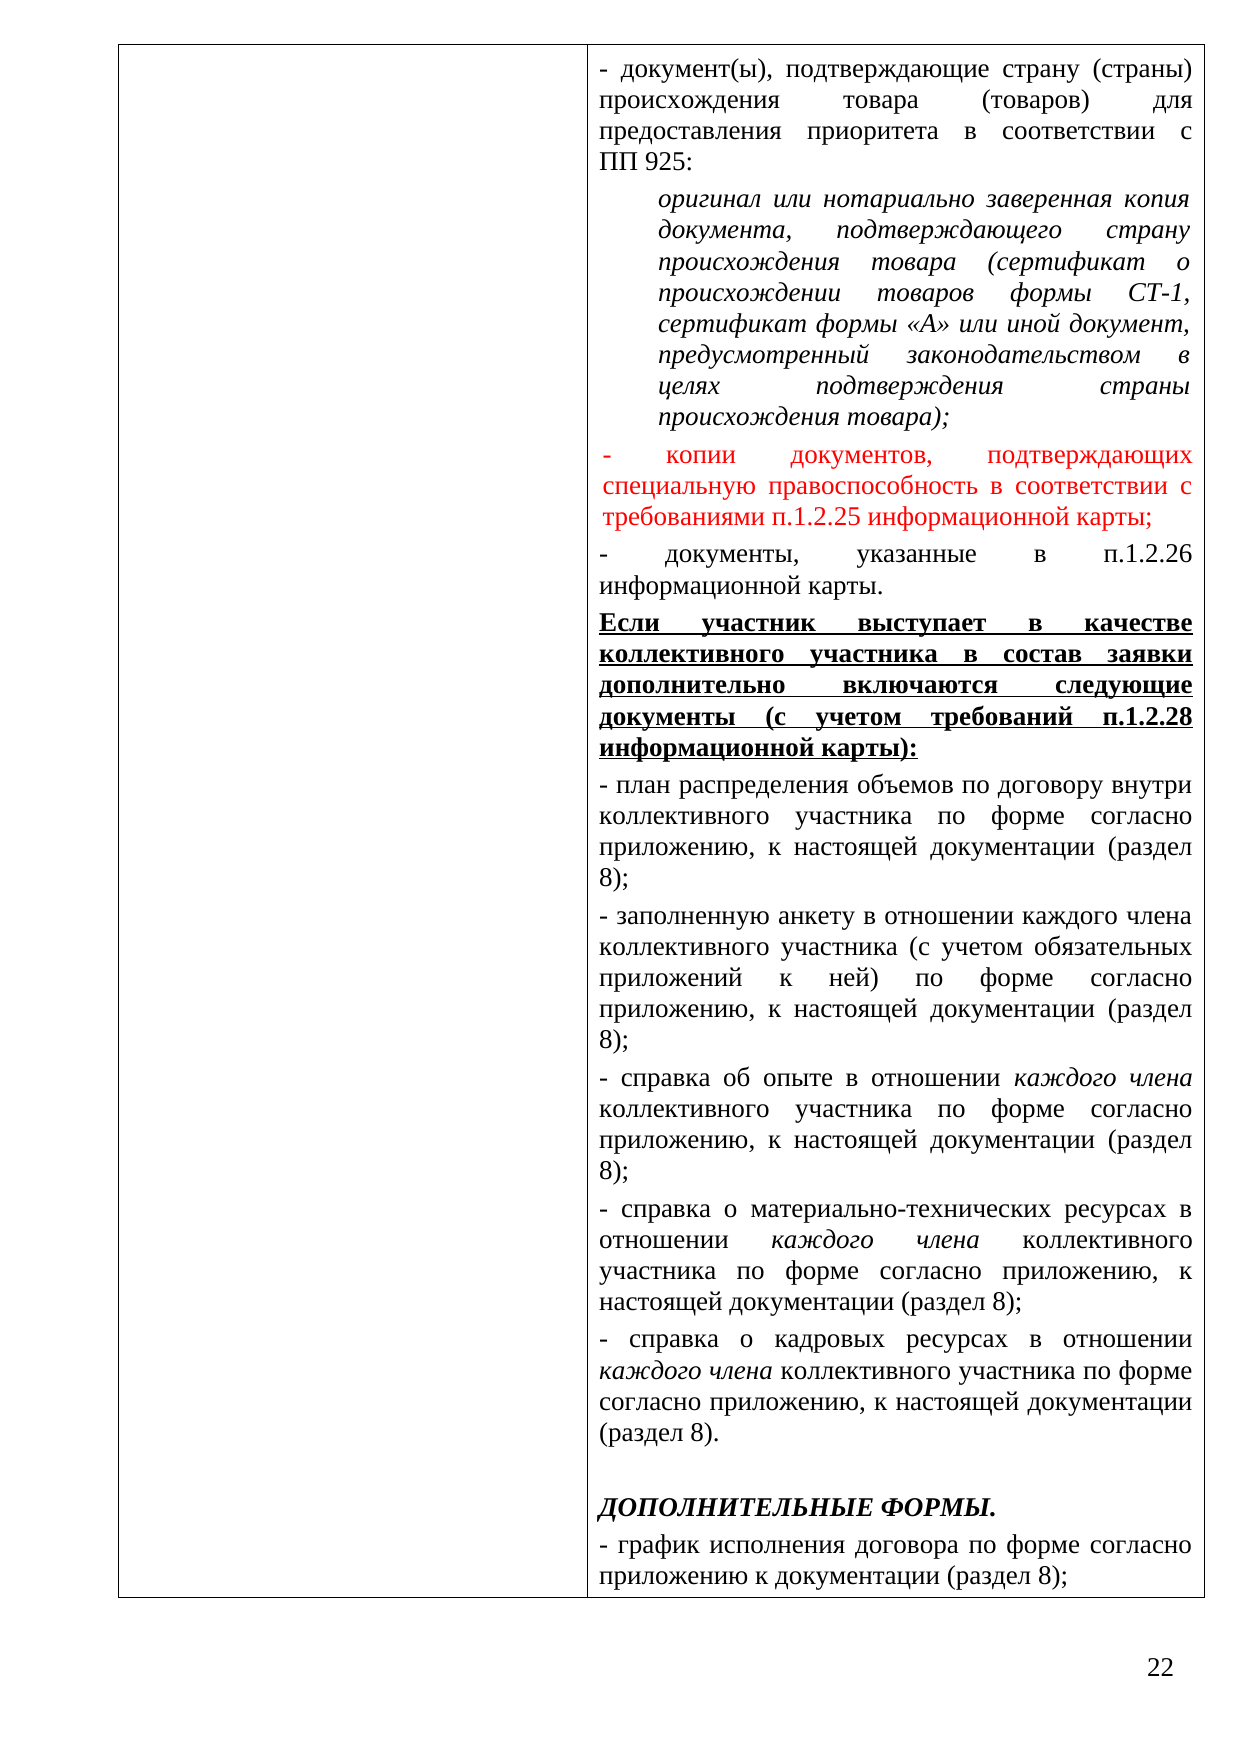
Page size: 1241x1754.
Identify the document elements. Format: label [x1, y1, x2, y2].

table_cell [119, 45, 587, 1597]
table_cell [588, 45, 1204, 1597]
